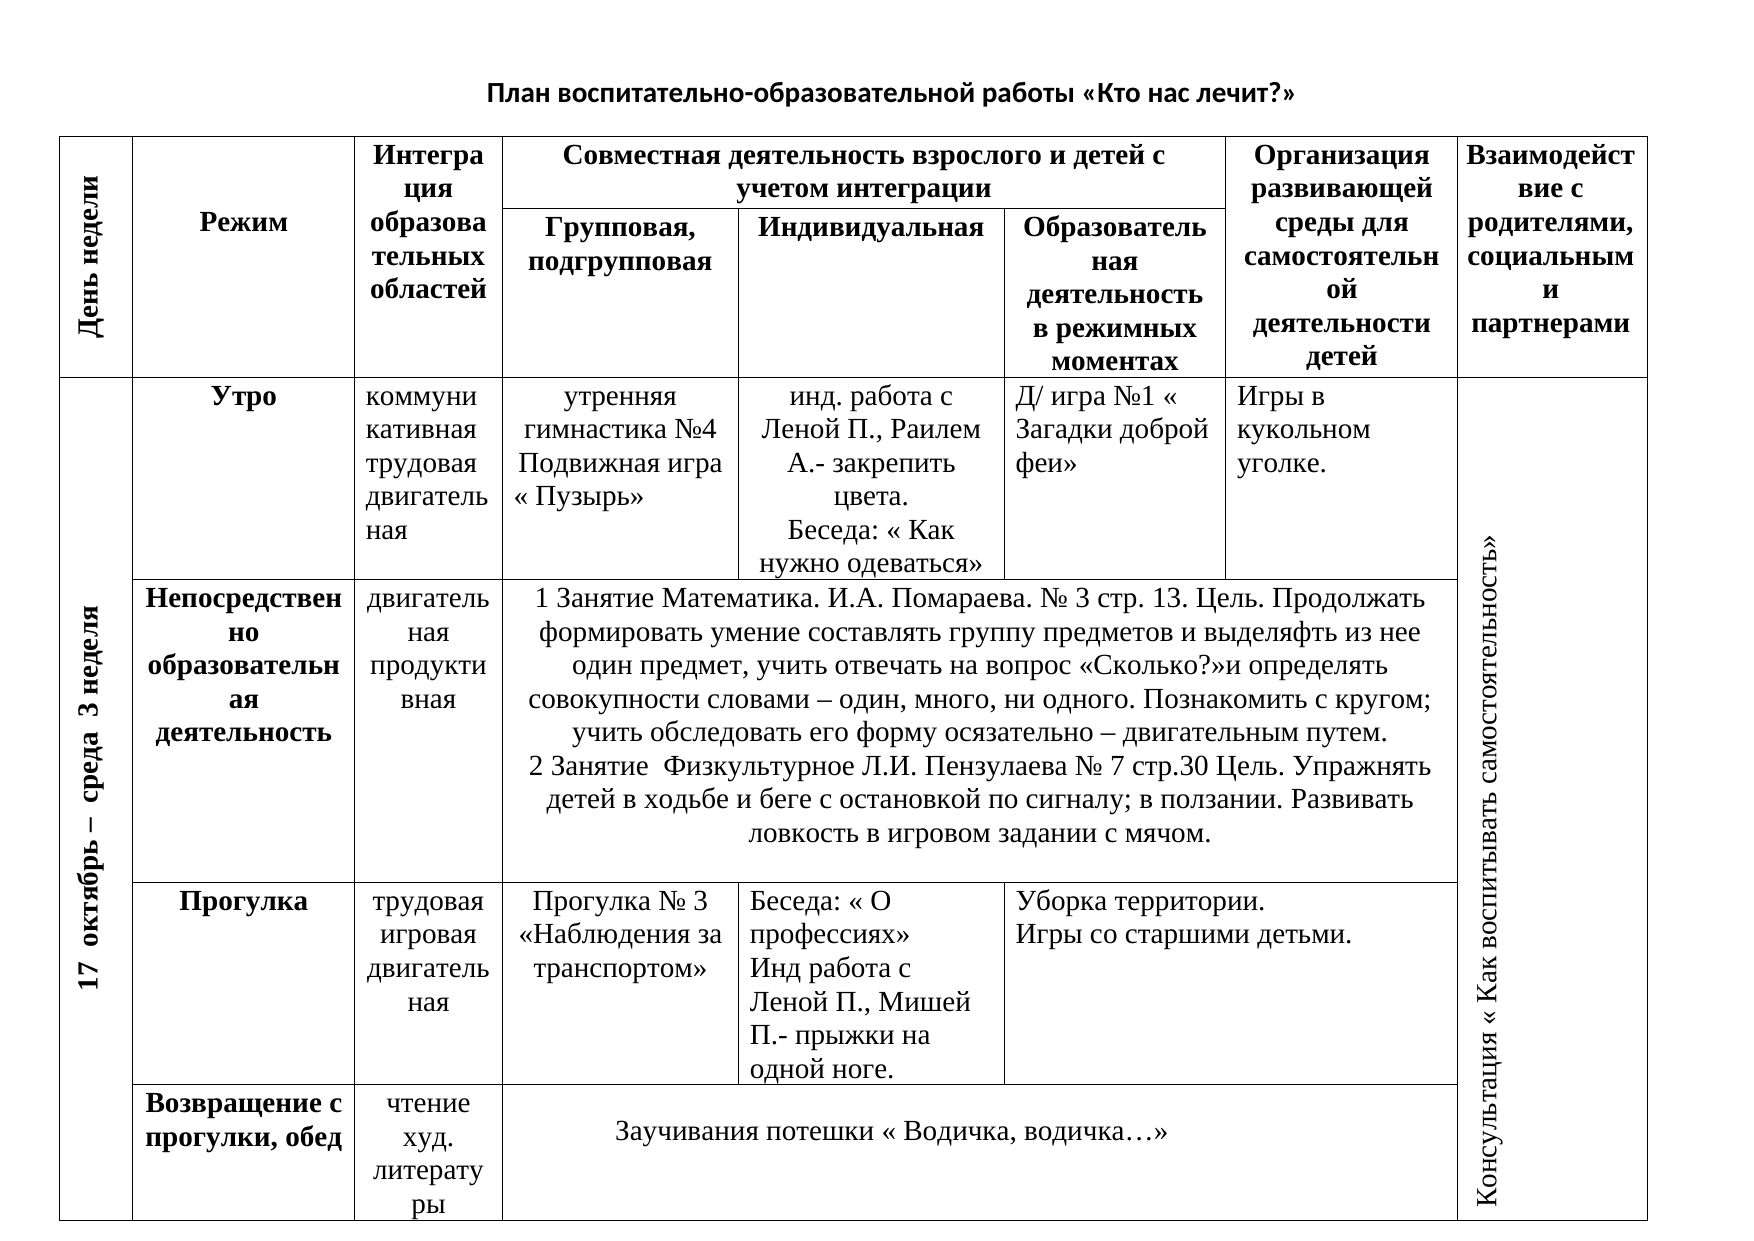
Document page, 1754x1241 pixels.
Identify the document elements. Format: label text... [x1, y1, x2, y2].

table_header Взаимодействие с родителями, социальными партнерами [1458, 137, 1647, 377]
table_header Режим [133, 137, 354, 377]
table_cell Беседа: « О профессиях» Инд работа с Леной П., Мишей П.- прыжки на одной ноге. [739, 883, 1004, 1084]
table_cell Игры в кукольном уголке. [1226, 378, 1457, 579]
table_cell инд. работа с Леной П., Раилем А.- закрепить цвета. Беседа: « Как нужно одеваться» [739, 378, 1004, 579]
table_cell утренняя гимнастика №4 Подвижная игра « Пузырь» [503, 378, 738, 579]
table_cell Возвращение с прогулки, обед [133, 1085, 354, 1219]
table_header Интеграция образовательных областей [355, 137, 502, 377]
table_cell коммуникативная трудовая двигательная [355, 378, 502, 579]
table_cell чтение худ. литературы [355, 1085, 502, 1219]
table_cell Групповая, подгрупповая [503, 209, 738, 377]
table_cell 1 Занятие Математика. И.А. Помараева. № 3 стр. 13. Цель. Продолжать формировать умение составлять группу предметов и выделяфть из нее один предмет, учить отвечать на вопрос «Сколько?»и определять совокупности словами – один, много, ни одного. Познакомить с кругом; учить обследовать его форму осязательно – двигательным путем. 2 Занятие Физкультурное Л.И. Пензулаева № 7 стр.30 Цель. Упражнять детей в ходьбе и беге с остановкой по сигналу; в ползании. Развивать ловкость в игровом задании с мячом. [503, 580, 1457, 882]
table_cell Индивидуальная [739, 209, 1004, 377]
table_cell 17 октябрь – среда 3 неделя [60, 378, 132, 1219]
table_cell Непосредственно образовательная деятельность [133, 580, 354, 882]
table_header День недели [60, 137, 132, 377]
table_cell Утро [133, 378, 354, 579]
table_cell трудовая игровая двигательная [355, 883, 502, 1084]
table_cell Прогулка [133, 883, 354, 1084]
table_cell двигательная продуктивная [355, 580, 502, 882]
table_cell Прогулка № 3 «Наблюдения за транспортом» [503, 883, 738, 1084]
table_cell Уборка территории. Игры со старшими детьми. [1005, 883, 1457, 1084]
table_cell Образовательная деятельность в режимных моментах [1005, 209, 1225, 377]
table_header Совместная деятельность взрослого и детей с учетом интеграции [503, 137, 1225, 208]
table_header Организация развивающей среды для самостоятельной деятельности детей [1226, 137, 1457, 377]
table_cell Д/ игра №1 « Загадки доброй феи» [1005, 378, 1225, 579]
text План воспитательно-образовательной работы «Кто нас лечит?» [118, 74, 1636, 110]
table_cell Заучивания потешки « Водичка, водичка…» [503, 1085, 1457, 1219]
table_cell Консультация « Как воспитывать самостоятельность» [1458, 378, 1647, 1219]
